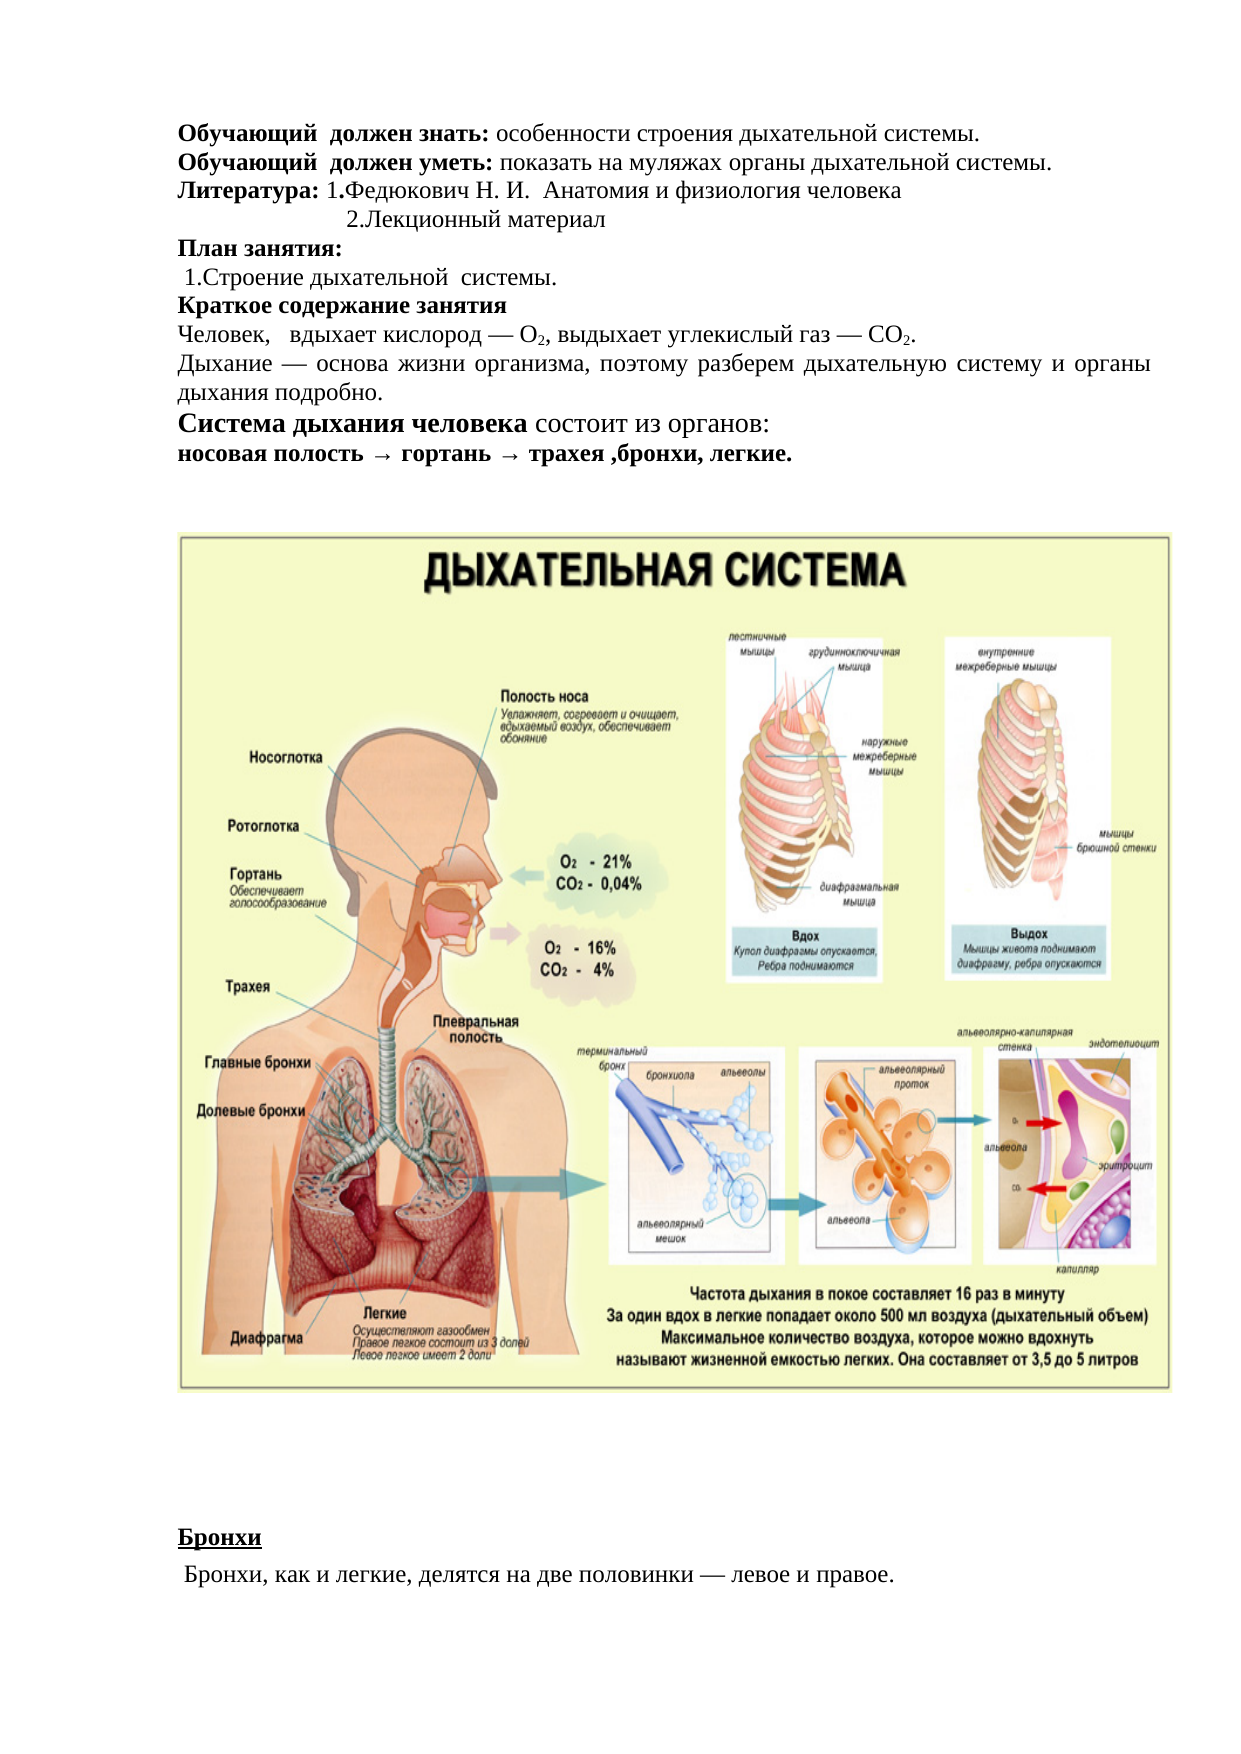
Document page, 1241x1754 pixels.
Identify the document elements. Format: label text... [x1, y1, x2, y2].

text Система дыхания человека состоит из органов: [177, 406, 1152, 438]
text Бронхи [177, 1522, 1152, 1551]
text Литература: 1.Федюкович Н. И. Анатомия и физиология человека [177, 176, 1152, 204]
text 2.Лекционный материал [177, 204, 1152, 233]
text Дыхание — основа жизни организма, поэтому разберем дыхательную систему и органы дыхания подробно. [177, 348, 1152, 406]
text носовая полость → гортань → трахея ,бронхи, легкие. [177, 438, 1152, 467]
text Обучающий должен уметь: показать на муляжах органы дыхательной системы. [177, 147, 1152, 176]
text Бронхи, как и легкие, делятся на две половинки — левое и правое. [177, 1559, 1152, 1588]
text 1.Строение дыхательной системы. [177, 262, 1152, 291]
text Краткое содержание занятия [177, 291, 1152, 319]
text Человек, вдыхает кислород — O2, выдыхает углекислый газ — CO2. [177, 319, 1152, 348]
text Обучающий должен знать: особенности строения дыхательной системы. [177, 118, 1152, 147]
text План занятия: [177, 233, 1152, 262]
picture [177, 532, 1173, 1393]
